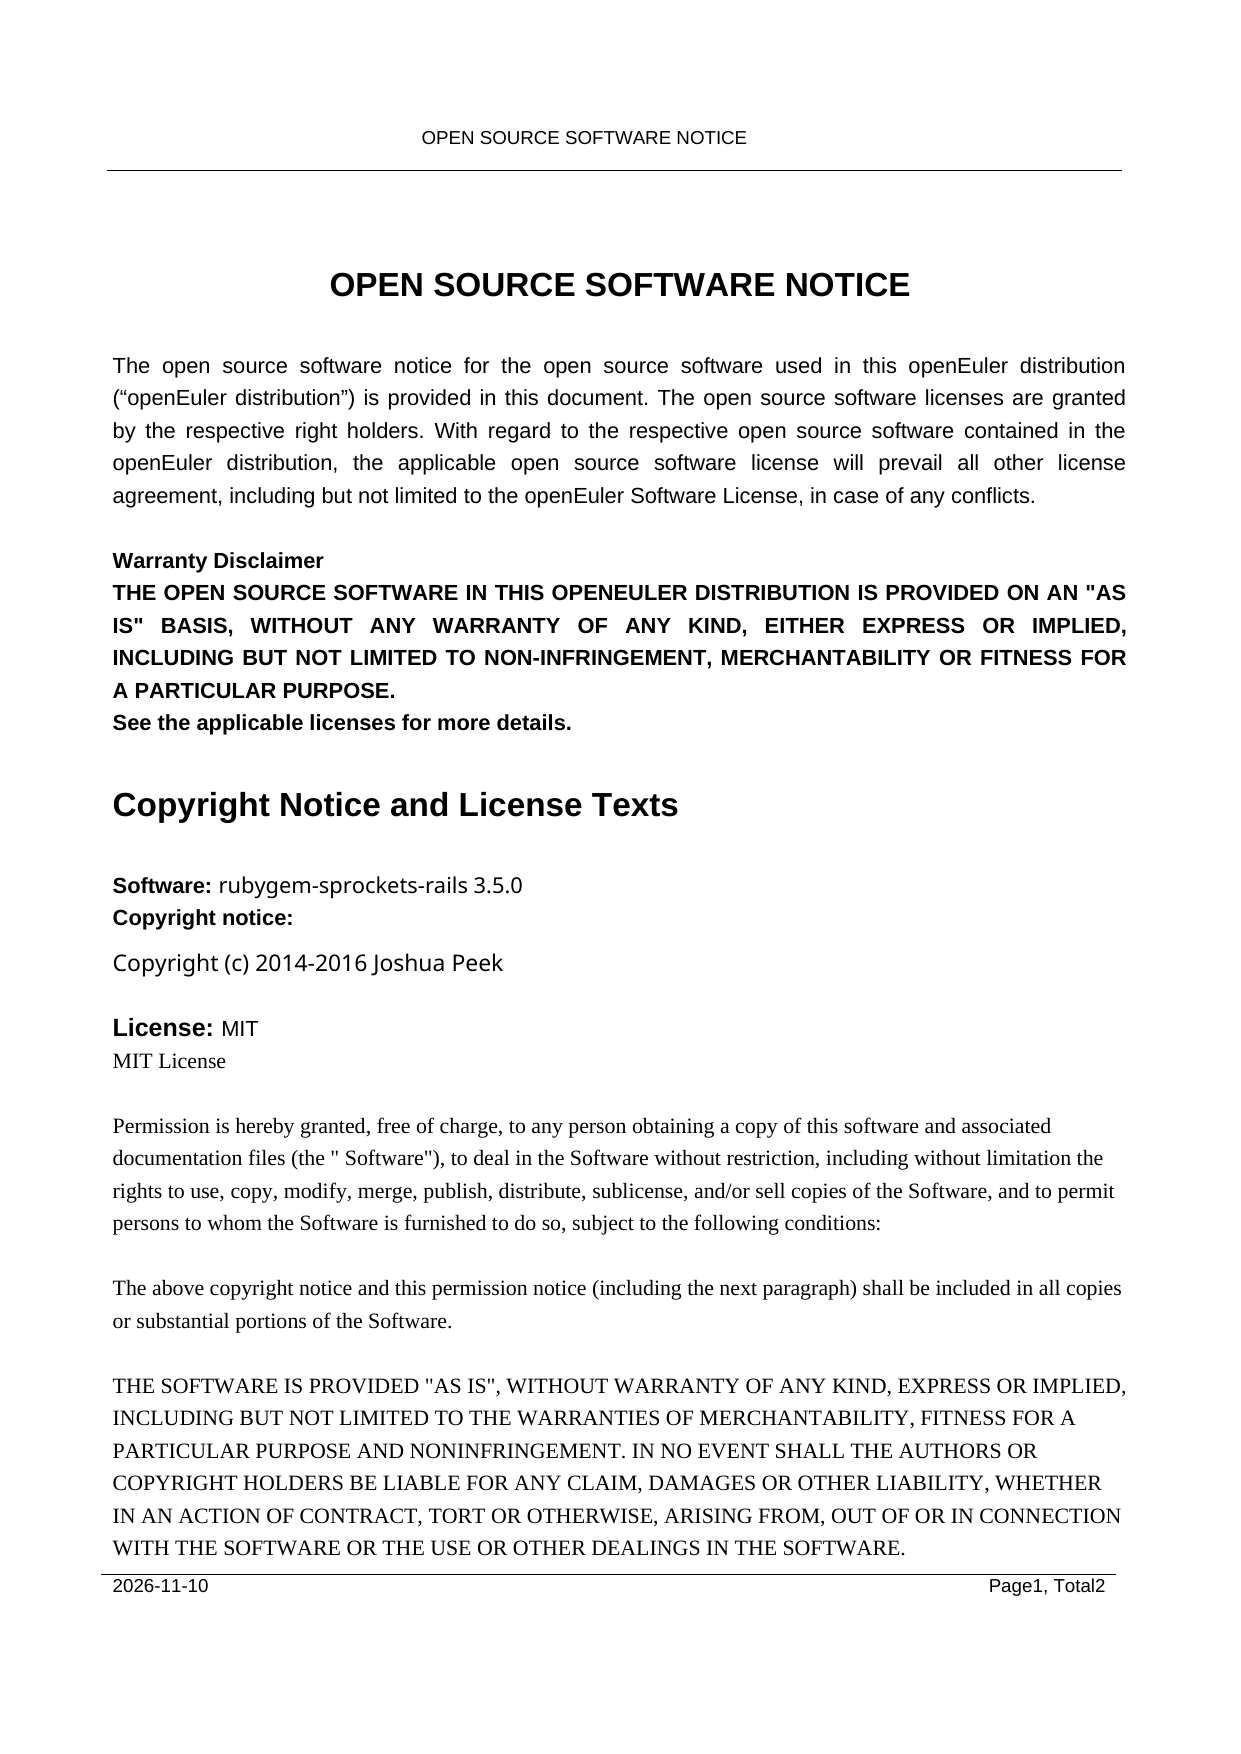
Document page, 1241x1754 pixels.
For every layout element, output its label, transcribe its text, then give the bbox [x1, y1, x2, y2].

text Copyright (c) 2014-2016 Joshua Peek [112, 947, 1128, 1012]
text The open source software notice for the open source software used in this openEuler distribution (“openEuler distribution”) is provided in this document. The open source software licenses are granted by the respective right holders. With regard to the respective open source software contained in the openEuler distribution, the applicable open source software license will prevail all other license agreement, including but not limited to the openEuler Software License, in case of any conflicts. [112, 349, 1128, 511]
text Warranty Disclaimer [112, 544, 1128, 576]
text License: MIT [112, 1012, 1128, 1044]
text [112, 1044, 1128, 1564]
text OPEN SOURCE SOFTWARE NOTICE [112, 251, 1128, 316]
text THE OPEN SOURCE SOFTWARE IN THIS OPENEULER DISTRIBUTION IS PROVIDED ON AN "AS IS" BASIS, WITHOUT ANY WARRANTY OF ANY KIND, EITHER EXPRESS OR IMPLIED, INCLUDING BUT NOT LIMITED TO NON-INFRINGEMENT, MERCHANTABILITY OR FITNESS FOR A PARTICULAR PURPOSE. See the applicable licenses for more details. [112, 576, 1128, 739]
text Copyright notice: [112, 901, 1128, 934]
title Software: rubygem-sprockets-rails 3.5.0 [112, 869, 1128, 901]
text Copyright Notice and License Texts [112, 771, 1128, 836]
